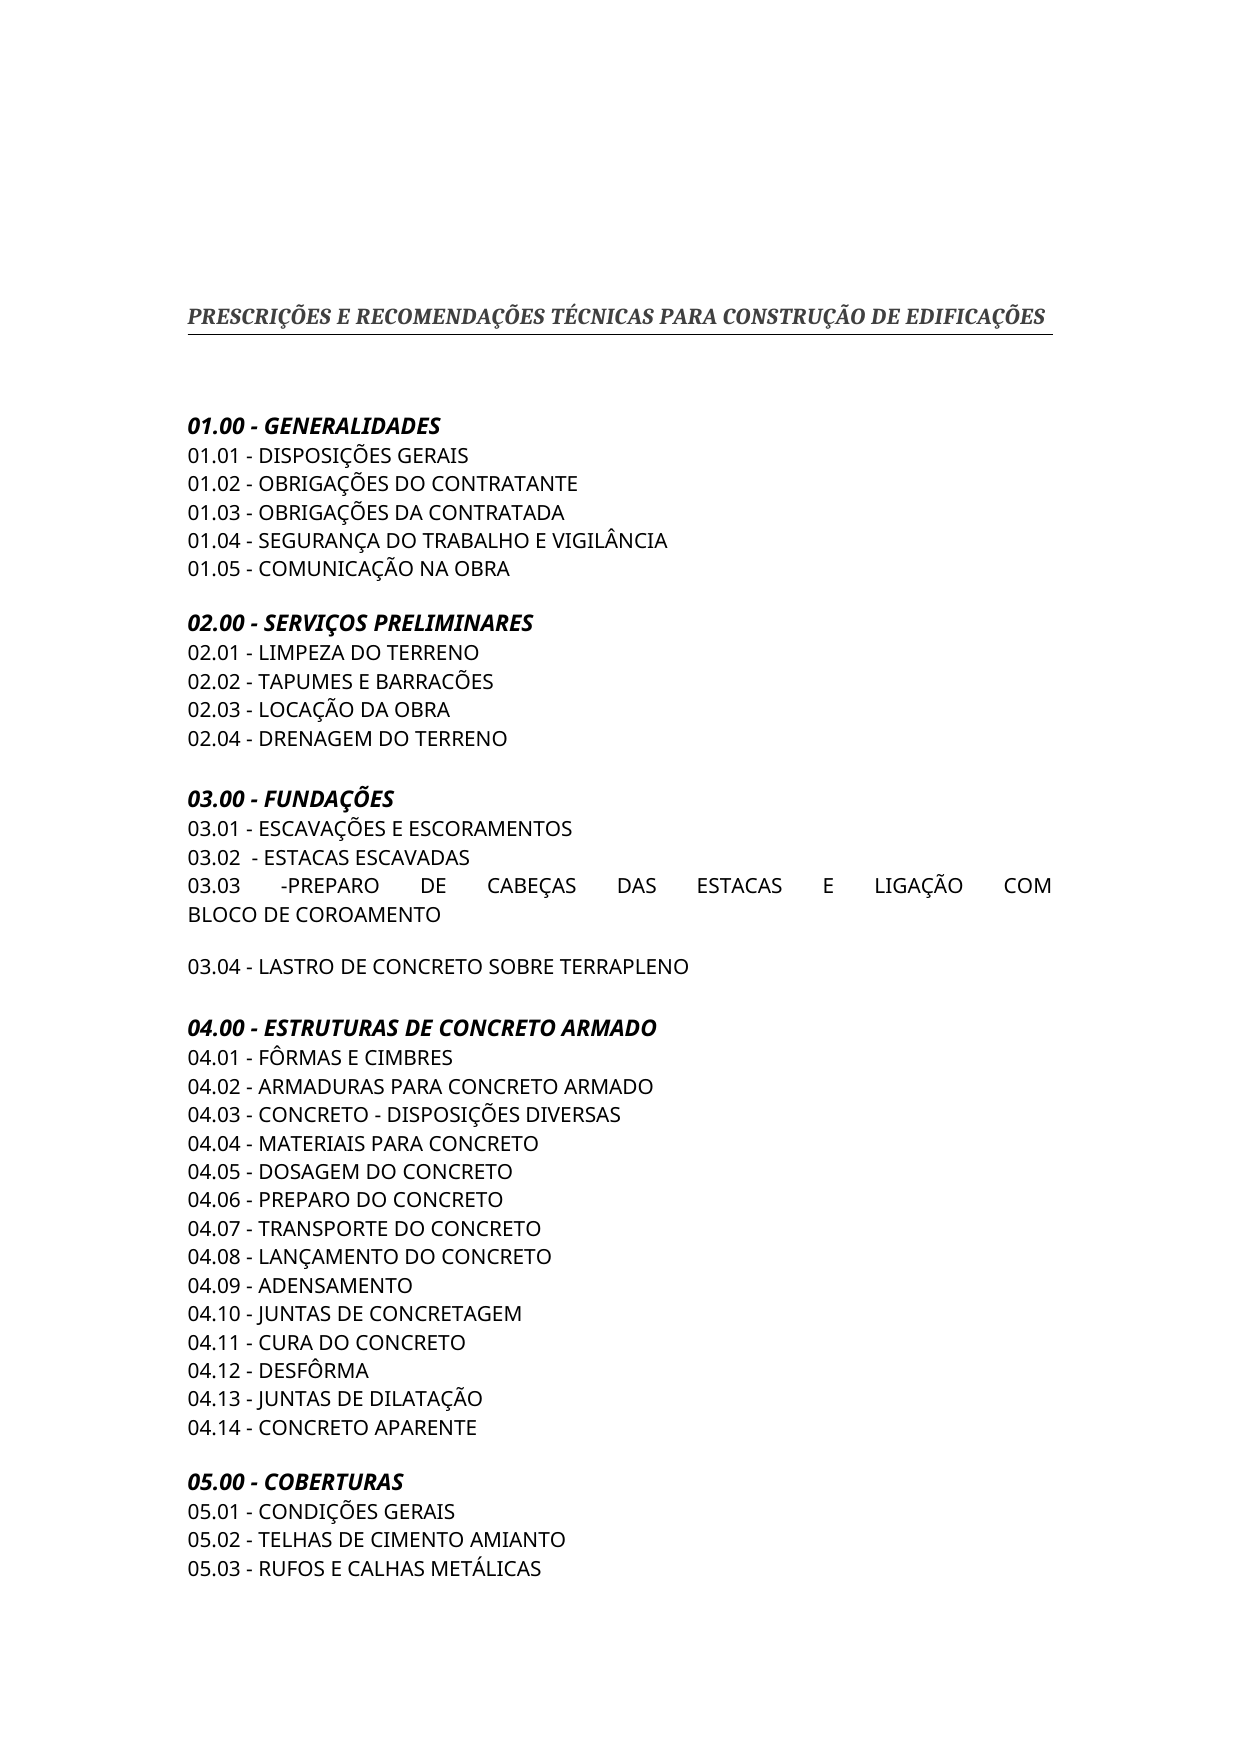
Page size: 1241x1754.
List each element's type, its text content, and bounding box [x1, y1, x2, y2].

text 01.00 - GENERALIDADES [187, 409, 1053, 441]
text 04.08 - LANÇAMENTO DO CONCRETO [187, 1242, 1053, 1271]
text 02.01 - LIMPEZA DO TERRENO [187, 638, 1053, 667]
text 02.03 - LOCAÇÃO DA OBRA [187, 695, 1053, 724]
text 05.03 - RUFOS E CALHAS METÁLICAS [187, 1554, 1053, 1582]
text 04.01 - FÔRMAS E CIMBRES [187, 1043, 1053, 1072]
text 03.00 - FUNDAÇÕES [187, 783, 1053, 814]
text 04.02 - ARMADURAS PARA CONCRETO ARMADO [187, 1072, 1053, 1100]
text 04.14 - CONCRETO APARENTE [187, 1413, 1053, 1441]
text 04.07 - TRANSPORTE DO CONCRETO [187, 1214, 1053, 1242]
text 05.00 - COBERTURAS [187, 1466, 1053, 1497]
text 03.02 - ESTACAS ESCAVADAS [187, 843, 1053, 871]
text 05.01 - CONDIÇÕES GERAIS [187, 1497, 1053, 1525]
text 01.02 - OBRIGAÇÕES DO CONTRATANTE [187, 469, 1053, 498]
text 03.04 - LASTRO DE CONCRETO SOBRE TERRAPLENO [187, 952, 1053, 981]
text 01.01 - DISPOSIÇÕES GERAIS [187, 441, 1053, 469]
text 01.04 - SEGURANÇA DO TRABALHO E VIGILÂNCIA [187, 526, 1053, 554]
text 01.05 - COMUNICAÇÃO NA OBRA [187, 554, 1053, 583]
text 04.13 - JUNTAS DE DILATAÇÃO [187, 1384, 1053, 1413]
text 04.04 - MATERIAIS PARA CONCRETO [187, 1129, 1053, 1157]
text 04.00 - ESTRUTURAS DE CONCRETO ARMADO [187, 1012, 1053, 1043]
text 04.11 - CURA DO CONCRETO [187, 1328, 1053, 1356]
text 04.03 - CONCRETO - DISPOSIÇÕES DIVERSAS [187, 1100, 1053, 1129]
text 01.03 - OBRIGAÇÕES DA CONTRATADA [187, 498, 1053, 526]
text 02.00 - SERVIÇOS PRELIMINARES [187, 607, 1053, 638]
text 04.05 - DOSAGEM DO CONCRETO [187, 1157, 1053, 1186]
text 04.10 - JUNTAS DE CONCRETAGEM [187, 1299, 1053, 1328]
text 02.02 - TAPUMES E BARRACÕES [187, 667, 1053, 695]
text 05.02 - TELHAS DE CIMENTO AMIANTO [187, 1525, 1053, 1554]
text 03.01 - ESCAVAÇÕES E ESCORAMENTOS [187, 814, 1053, 843]
text 03.03 -PREPARO DE CABEÇAS DAS ESTACAS E LIGAÇÃO COM BLOCO DE COROAMENTO [187, 871, 1053, 928]
subtitle PRESCRIÇÕES E RECOMENDAÇÕES TÉCNICAS PARA CONSTRUÇÃO DE EDIFICAÇÕES [187, 304, 1053, 330]
text 04.06 - PREPARO DO CONCRETO [187, 1186, 1053, 1214]
text 04.09 - ADENSAMENTO [187, 1271, 1053, 1299]
text 02.04 - DRENAGEM DO TERRENO [187, 724, 1053, 752]
text 04.12 - DESFÔRMA [187, 1356, 1053, 1384]
